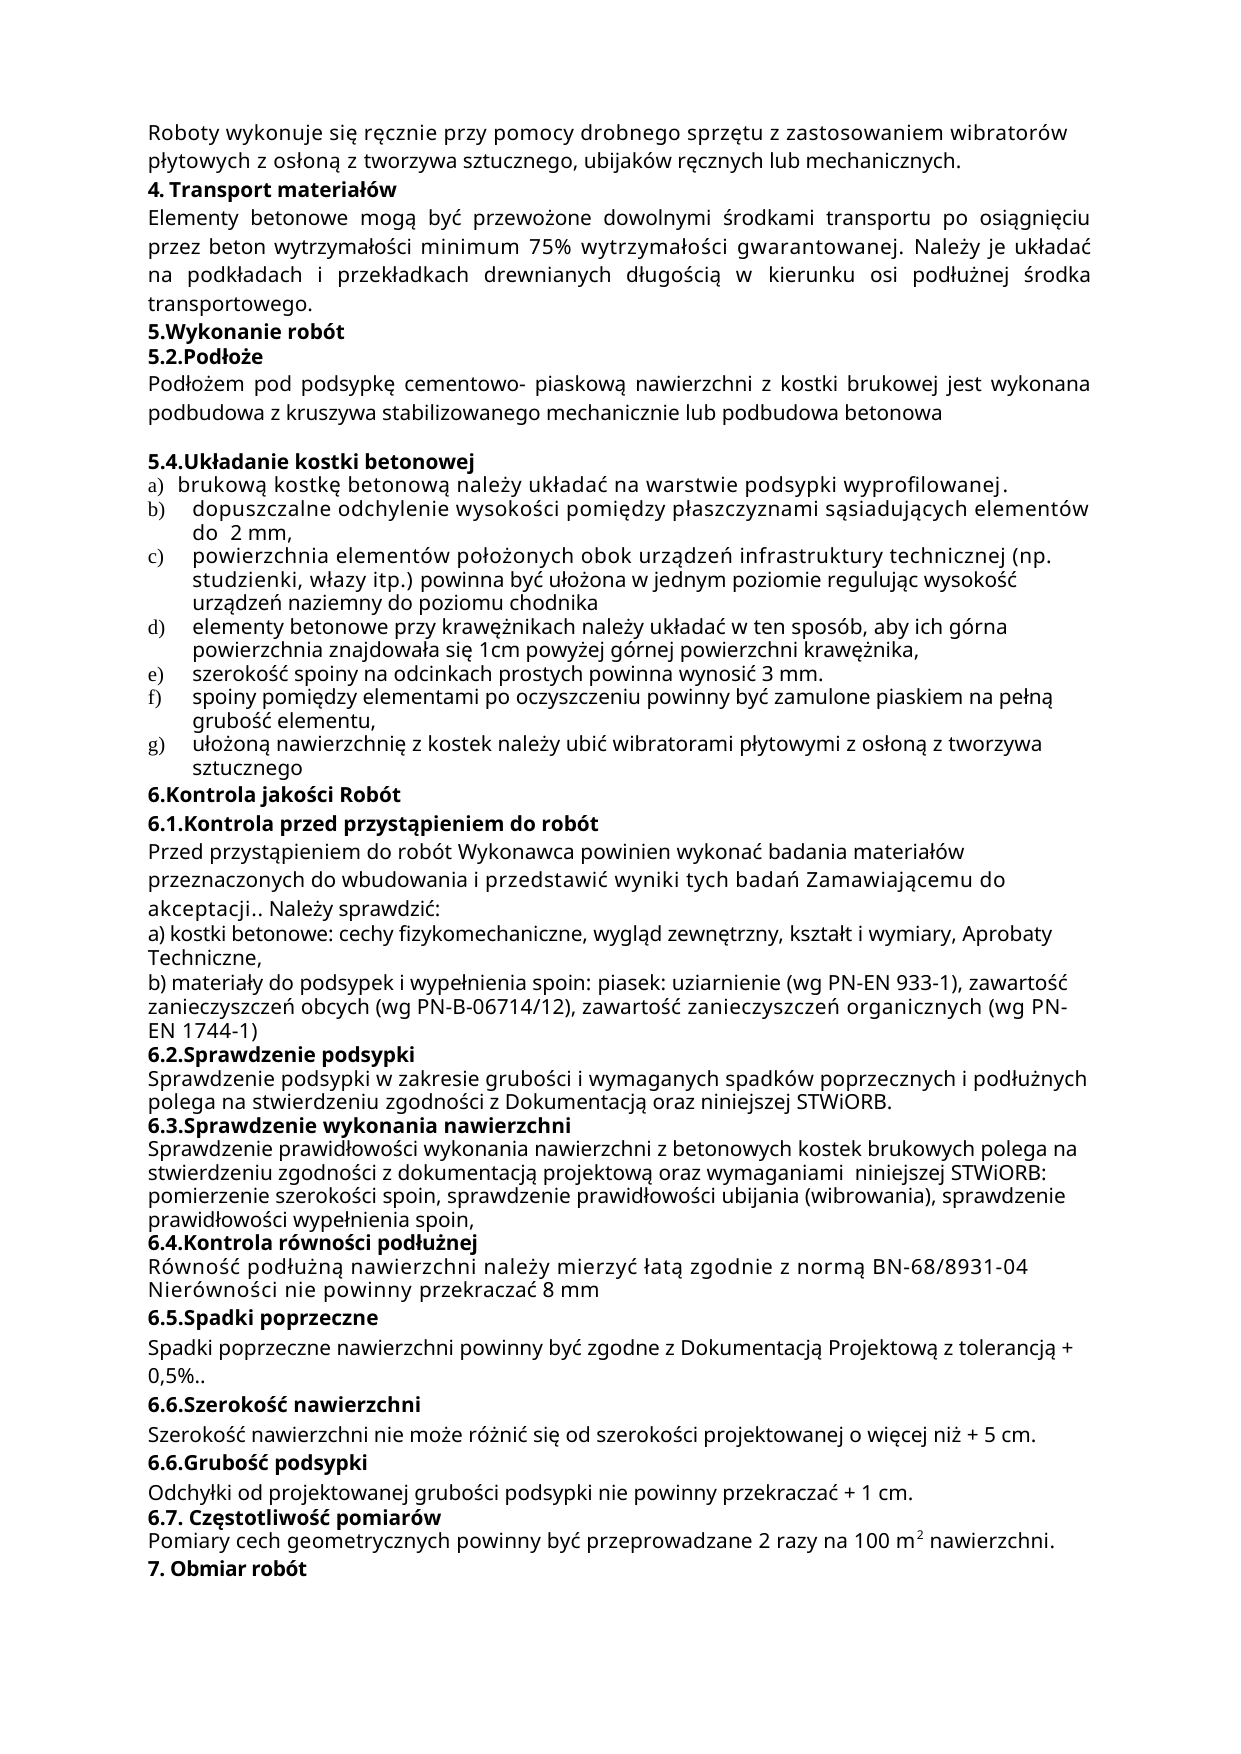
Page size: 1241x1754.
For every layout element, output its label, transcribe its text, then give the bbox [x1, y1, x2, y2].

text 6.5.Spadki poprzeczne [148, 1303, 1093, 1331]
text Sprawdzenie prawidłowości wykonania nawierzchni z betonowych kostek brukowych polega na stwierdzeniu zgodności z dokumentacją projektową oraz wymaganiami niniejszej STWiORB: pomierzenie szerokości spoin, sprawdzenie prawidłowości ubijania (wibrowania), sprawdzenie prawidłowości wypełnienia spoin, [148, 1138, 1093, 1232]
text b) materiały do podsypek i wypełnienia spoin: piasek: uziarnienie (wg PN-EN 933-1), zawartość zanieczyszczeń obcych (wg PN-B-06714/12), zawartość zanieczyszczeń organicznych (wg PN-EN 1744-1) [148, 970, 1093, 1044]
text 5.2.Podłoże [148, 346, 1093, 369]
text Przed przystąpieniem do robót Wykonawca powinien wykonać badania materiałów przeznaczonych do wbudowania i przedstawić wyniki tych badań Zamawiającemu do akceptacji.. Należy sprawdzić: [148, 837, 1093, 922]
text Podłożem pod podsypkę cementowo- piaskową nawierzchni z kostki brukowej jest wykonana podbudowa z kruszywa stabilizowanego mechanicznie lub podbudowa betonowa [148, 369, 1092, 426]
text Roboty wykonuje się ręcznie przy pomocy drobnego sprzętu z zastosowaniem wibratorów płytowych z osłoną z tworzywa sztucznego, ubijaków ręcznych lub mechanicznych. [148, 118, 1093, 175]
text 4. Transport materiałów [148, 175, 1093, 203]
text a) kostki betonowe: cechy fizykomechaniczne, wygląd zewnętrzny, kształt i wymiary, Aprobaty Techniczne, [148, 922, 1093, 970]
text 5.4.Układanie kostki betonowej [148, 451, 1093, 474]
text 6.6.Szerokość nawierzchni [148, 1390, 1093, 1418]
text Odchyłki od projektowanej grubości podsypki nie powinny przekraczać + 1 cm. [148, 1478, 1093, 1507]
text Pomiary cech geometrycznych powinny być przeprowadzane 2 razy na 100 m2 nawierzchni. [148, 1530, 1093, 1554]
text Sprawdzenie podsypki w zakresie grubości i wymaganych spadków poprzecznych i podłużnych polega na stwierdzeniu zgodności z Dokumentacją oraz niniejszej STWiORB. [148, 1067, 1093, 1114]
list brukową kostkę betonową należy układać na warstwie podsypki wyprofilowanej. [148, 474, 1093, 498]
text 6.1.Kontrola przed przystąpieniem do robót [148, 809, 1093, 837]
list dopuszczalne odchylenie wysokości pomiędzy płaszczyznami sąsiadujących elementów do 2 mm, [148, 498, 1093, 545]
text 7. Obmiar robót [148, 1554, 1093, 1582]
list ułożoną nawierzchnię z kostek należy ubić wibratorami płytowymi z osłoną z tworzywa sztucznego [148, 733, 1093, 780]
text 6.Kontrola jakości Robót [148, 780, 1093, 809]
text 6.7. Częstotliwość pomiarów [148, 1507, 1093, 1530]
text Spadki poprzeczne nawierzchni powinny być zgodne z Dokumentacją Projektową z tolerancją + 0,5%.. [148, 1333, 1093, 1390]
text 6.4.Kontrola równości podłużnej [148, 1232, 502, 1256]
list powierzchnia elementów położonych obok urządzeń infrastruktury technicznej (np. studzienki, włazy itp.) powinna być ułożona w jednym poziomie regulując wysokość urządzeń naziemny do poziomu chodnika [148, 545, 1093, 615]
text Elementy betonowe mogą być przewożone dowolnymi środkami transportu po osiągnięciu przez beton wytrzymałości minimum 75% wytrzymałości gwarantowanej. Należy je układać na podkładach i przekładkach drewnianych długością w kierunku osi podłużnej środka transportowego. [148, 203, 1091, 317]
text Szerokość nawierzchni nie może różnić się od szerokości projektowanej o więcej niż + 5 cm. [148, 1420, 1093, 1448]
text Równość podłużną nawierzchni należy mierzyć łatą zgodnie z normą BN-68/8931-04 Nierówności nie powinny przekraczać 8 mm [148, 1256, 1093, 1303]
text 6.6.Grubość podsypki [148, 1448, 1093, 1477]
list elementy betonowe przy krawężnikach należy układać w ten sposób, aby ich górna powierzchnia znajdowała się 1cm powyżej górnej powierzchni krawężnika, [148, 615, 1093, 662]
text 6.2.Sprawdzenie podsypki [148, 1044, 1093, 1067]
list spoiny pomiędzy elementami po oczyszczeniu powinny być zamulone piaskiem na pełną grubość elementu, [148, 686, 1093, 733]
text 5.Wykonanie robót [148, 317, 1093, 346]
list szerokość spoiny na odcinkach prostych powinna wynosić 3 mm. [148, 662, 1093, 686]
text 6.3.Sprawdzenie wykonania nawierzchni [148, 1114, 1093, 1138]
